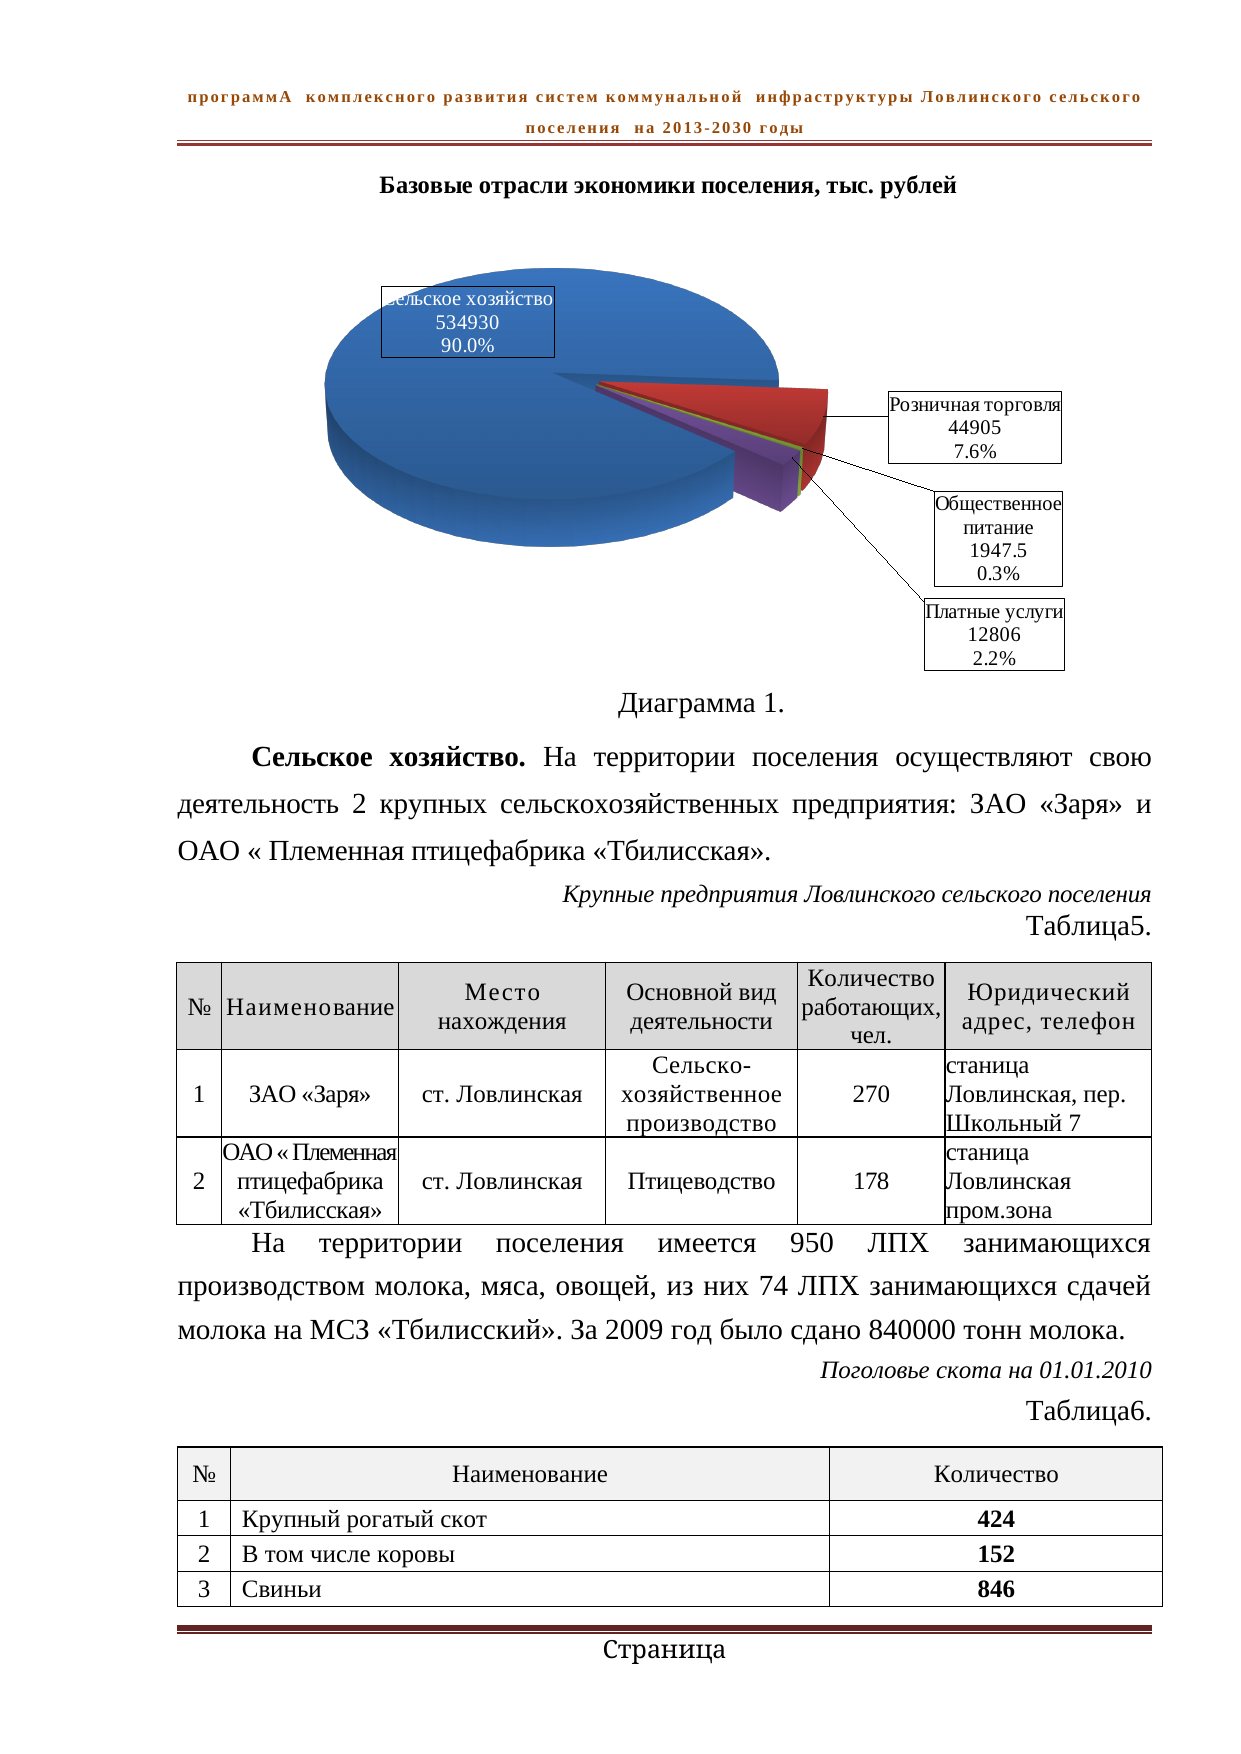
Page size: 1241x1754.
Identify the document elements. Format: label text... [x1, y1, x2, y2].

text Диаграмма 1. [177, 685, 1152, 719]
table_cell станица Ловлинская, пер. Школьный 7 [946, 1050, 1151, 1136]
table_cell ст. Ловлинская [399, 1050, 605, 1136]
text Таблица6. [177, 1393, 1152, 1426]
table_header Основной вид деятельности [606, 963, 797, 1049]
table_header Количество [830, 1448, 1162, 1500]
table_cell 1 [177, 1050, 221, 1136]
table_header Юридический адрес, телефон [946, 963, 1151, 1049]
text Поголовье скота на 01.01.2010 [177, 1355, 1152, 1384]
text Сельское хозяйство. На территории поселения осуществляют свою деятельность 2 крупных сельскохозяйственных предприятия: ЗАО «Заря» и ОАО « Племенная птицефабрика «Тбилисская». [177, 739, 1152, 866]
table_header Наименование [231, 1448, 829, 1500]
table_header Наименование [222, 963, 398, 1049]
table_cell ЗАО «Заря» [222, 1050, 398, 1136]
table_cell ст. Ловлинская [399, 1138, 605, 1224]
table_header Количество работающих, чел. [798, 963, 944, 1049]
table_cell В том числе коровы [231, 1536, 829, 1571]
table_cell 2 [177, 1138, 221, 1224]
table_cell Свиньи [231, 1572, 829, 1606]
text На территории поселения имеется 950 ЛПХ занимающихся производством молока, мяса, овощей, из них 74 ЛПХ занимающихся сдачей молока на МСЗ «Тбилисский». За 2009 год было сдано 840000 тонн молока. [177, 1225, 1152, 1345]
table_header № [177, 963, 221, 1049]
table_cell 424 [830, 1501, 1162, 1535]
table_cell Сельско- хозяйственное производство [606, 1050, 797, 1136]
table_cell Крупный рогатый скот [231, 1501, 829, 1535]
text Крупные предприятия Ловлинского сельского поселения [177, 879, 1152, 908]
table_cell 178 [798, 1138, 944, 1224]
table_header № [178, 1448, 230, 1500]
text Таблица5. [177, 908, 1152, 942]
table_cell 846 [830, 1572, 1162, 1606]
table_cell Птицеводство [606, 1138, 797, 1224]
table_cell 1 [178, 1501, 230, 1535]
table_cell ОАО « Племенная птицефабрика «Тбилисская» [222, 1138, 398, 1224]
table_cell станица Ловлинская пром.зона [946, 1138, 1151, 1224]
table_cell 2 [178, 1536, 230, 1571]
table_header Место нахождения [399, 963, 605, 1049]
table_cell 152 [830, 1536, 1162, 1571]
table_cell 3 [178, 1572, 230, 1606]
table_cell 270 [798, 1050, 944, 1136]
